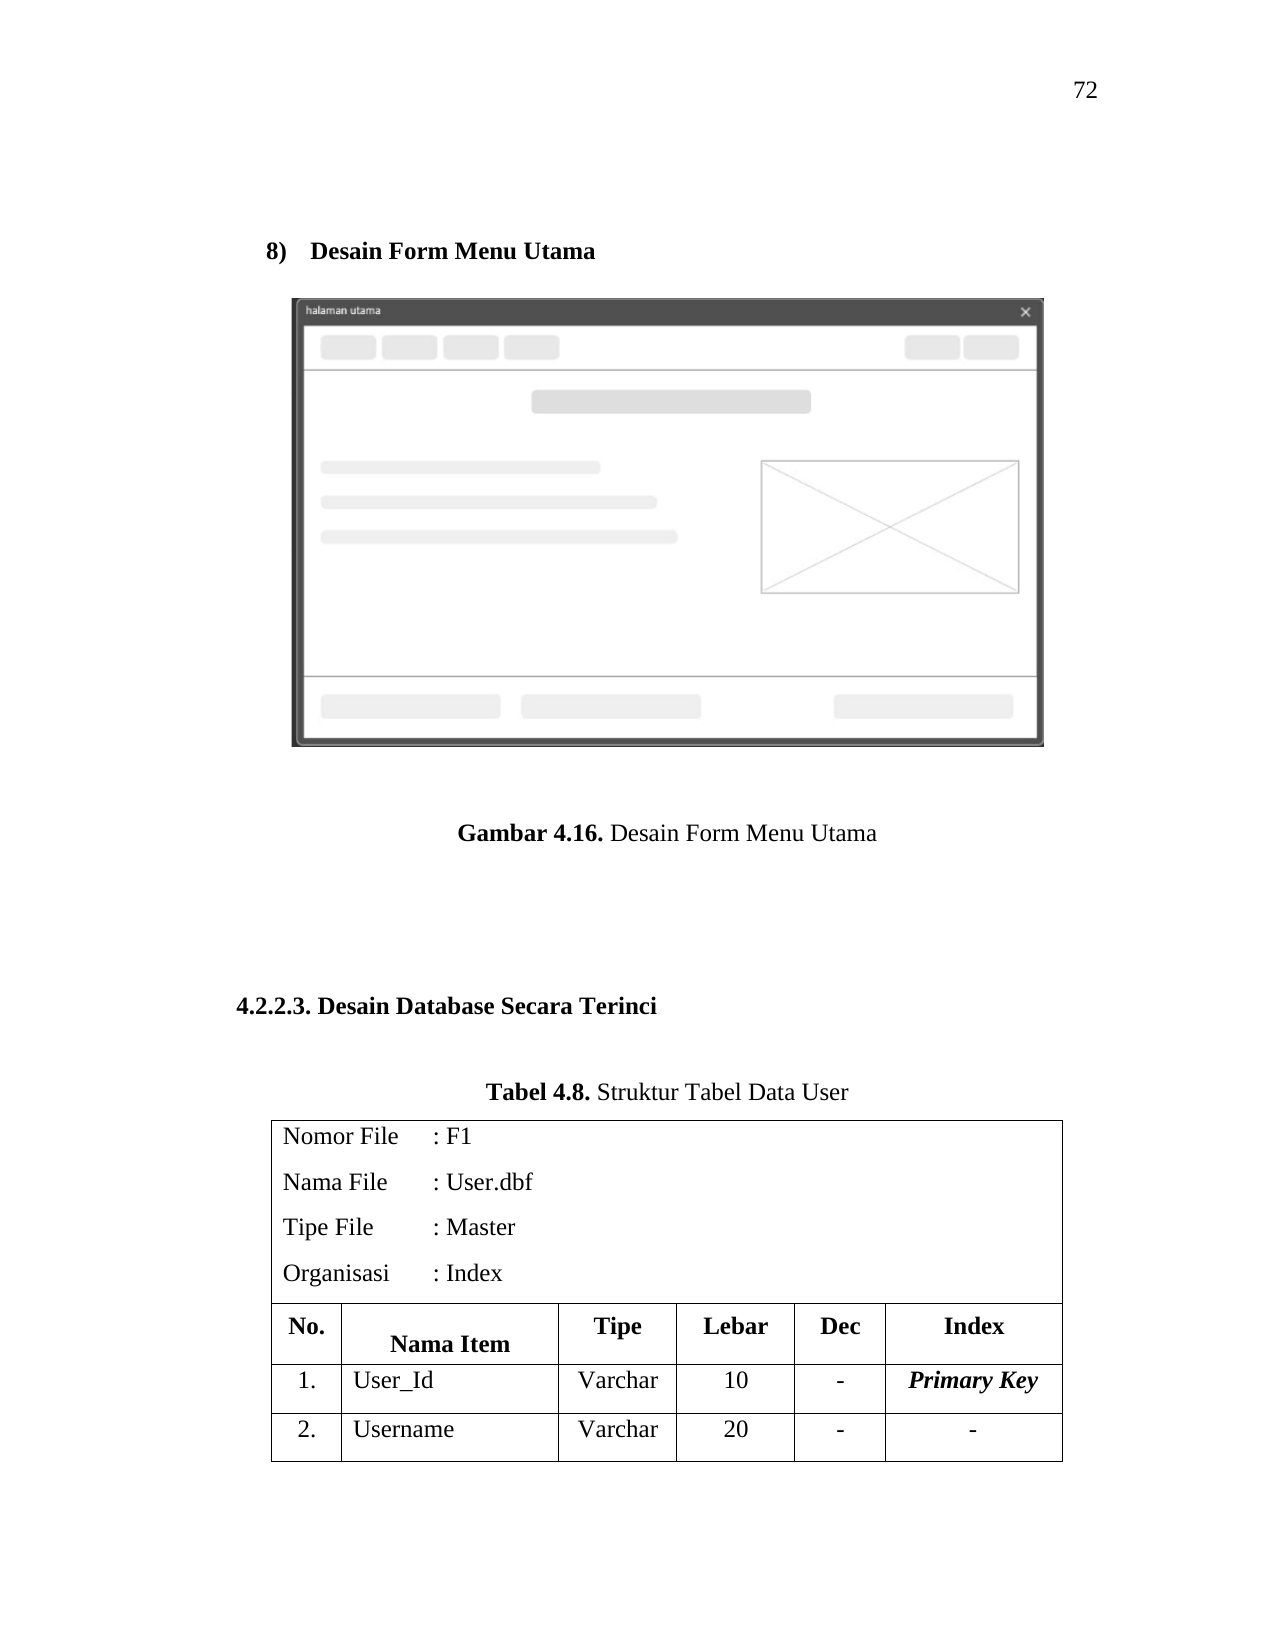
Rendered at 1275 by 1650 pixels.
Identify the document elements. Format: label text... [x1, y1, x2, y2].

table_cell - [795, 1365, 885, 1413]
text Tabel 4.8. Struktur Tabel Data User [236, 1077, 1098, 1106]
table_cell Nama Item [342, 1304, 558, 1364]
table_cell Index [886, 1304, 1062, 1364]
table_cell Primary Key [886, 1365, 1062, 1413]
picture [290, 298, 1044, 747]
text 4.2.2.3. Desain Database Secara Terinci [236, 991, 1098, 1020]
text Gambar 4.16. Desain Form Menu Utama [236, 818, 1098, 847]
table_cell Tipe [559, 1304, 676, 1364]
table_cell Username [342, 1414, 558, 1461]
table_cell 1. [272, 1365, 341, 1413]
table_cell Varchar [559, 1365, 676, 1413]
table_cell - [795, 1414, 885, 1461]
table_cell 2. [272, 1414, 341, 1461]
table_cell - [886, 1414, 1062, 1461]
table_header Nomor File : F1 Nama File : User.dbf Tipe File : Master Organisasi : Index [272, 1121, 1062, 1303]
table_cell Lebar [677, 1304, 794, 1364]
table_cell Varchar [559, 1414, 676, 1461]
list Desain Form Menu Utama [266, 236, 1098, 265]
table_cell 20 [677, 1414, 794, 1461]
table_cell User_Id [342, 1365, 558, 1413]
table_cell Dec [795, 1304, 885, 1364]
table_cell No. [272, 1304, 341, 1364]
table_cell 10 [677, 1365, 794, 1413]
